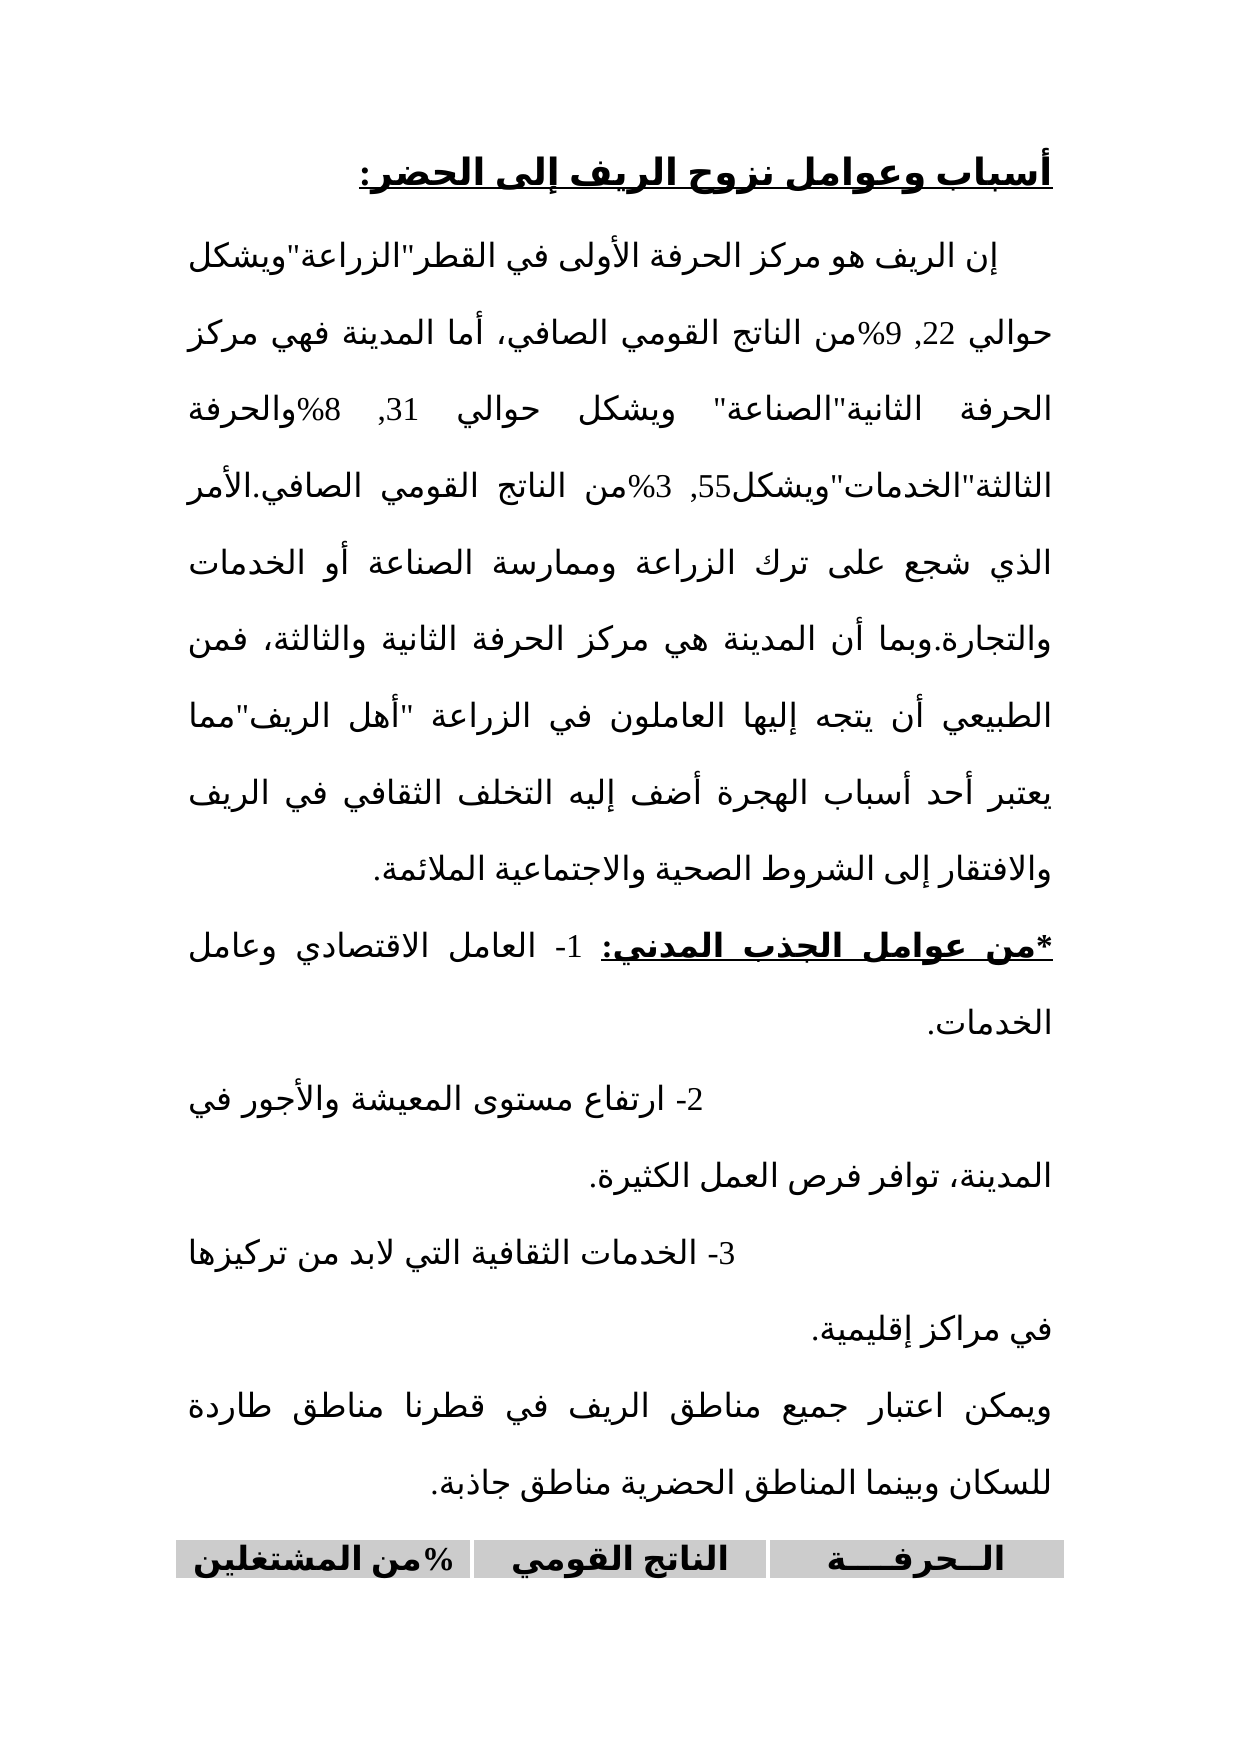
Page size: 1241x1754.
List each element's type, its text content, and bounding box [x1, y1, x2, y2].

text *من عوامل الجذب المدني: 1- العامل الاقتصادي وعامل الخدمات. [187, 926, 1053, 1041]
text 3- الخدمات الثقافية التي لابد من تركيزها في مراكز إقليمية. [187, 1233, 1053, 1348]
text إن الريف هو مركز الحرفة الأولى في القطر"الزراعة"ويشكل حوالي 22, 9%من الناتج القومي الصافي، أما المدينة فهي مركز الحرفة الثانية"الصناعة" ويشكل حوالي 31, 8%والحرفة الثالثة"الخدمات"ويشكل55, 3%من الناتج القومي الصافي.الأمر الذي شجع على ترك الزراعة وممارسة الصناعة أو الخدمات والتجارة.وبما أن المدينة هي مركز الحرفة الثانية والثالثة، فمن الطبيعي أن يتجه إليها العاملون في الزراعة "أهل الريف"مما يعتبر أحد أسباب الهجرة أضف إليه التخلف الثقافي في الريف والافتقار إلى الشروط الصحية والاجتماعية الملائمة. [187, 236, 1053, 888]
text 2- ارتفاع مستوى المعيشة والأجور في المدينة، توافر فرص العمل الكثيرة. [187, 1079, 1053, 1194]
table_header %من المشتغلين [176, 1540, 470, 1578]
text أسباب وعوامل نزوح الريف إلى الحضر: [187, 150, 1053, 193]
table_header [474, 1540, 766, 1578]
text ويمكن اعتبار جميع مناطق الريف في قطرنا مناطق طاردة للسكان وبينما المناطق الحضرية مناطق جاذبة. [187, 1386, 1053, 1501]
table_header الــحرفــــة [770, 1540, 1064, 1578]
